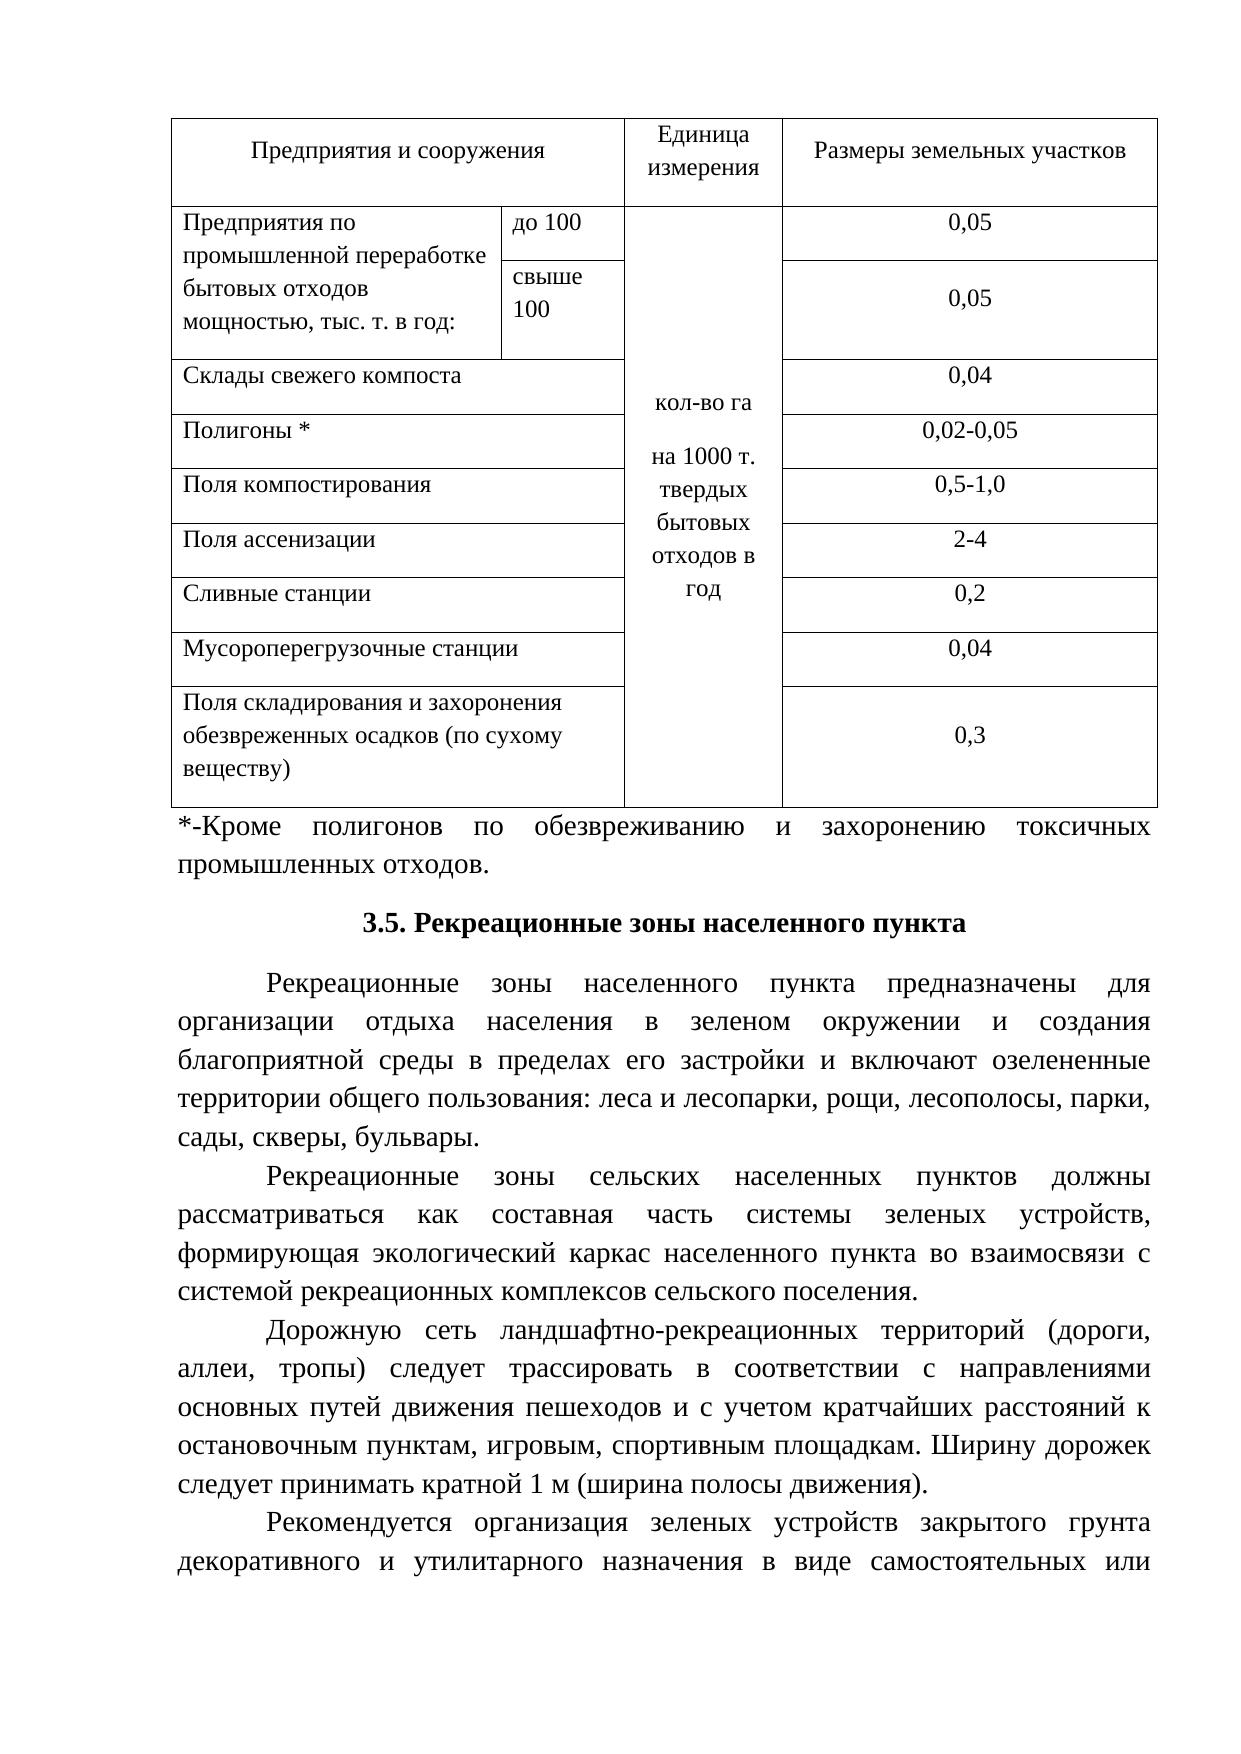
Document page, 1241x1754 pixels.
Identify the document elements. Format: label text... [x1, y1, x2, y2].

table_header Размеры земельных участков [783, 119, 1157, 206]
table_cell 0,5-1,0 [783, 469, 1157, 523]
text *-Кроме полигонов по обезвреживанию и захоронению токсичных промышленных отходов. [177, 808, 1152, 880]
table_cell Поля складирования и захоронения обезвреженных осадков (по сухому веществу) [172, 687, 624, 807]
table_cell Предприятия по промышленной переработке бытовых отходов мощностью, тыс. т. в год: [172, 207, 501, 359]
table_header Единица измерения [625, 119, 782, 206]
table_cell 0,04 [783, 633, 1157, 686]
table_cell Поля компостирования [172, 469, 624, 523]
table_cell 0,02-0,05 [783, 415, 1157, 468]
table_cell 0,04 [783, 360, 1157, 414]
table_cell Сливные станции [172, 578, 624, 632]
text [177, 1504, 1152, 1577]
text Рекреационные зоны сельских населенных пунктов должны рассматриваться как составная часть системы зеленых устройств, формирующая экологический каркас населенного пункта во взаимосвязи с системой рекреационных комплексов сельского поселения. [177, 1158, 1152, 1307]
text Дорожную сеть ландшафтно-рекреационных территорий (дороги, аллеи, тропы) следует трассировать в соответствии с направлениями основных путей движения пешеходов и с учетом кратчайших расстояний к остановочным пунктам, игровым, спортивным площадкам. Ширину дорожек следует принимать кратной 1 м (ширина полосы движения). [177, 1312, 1152, 1499]
table_cell 0,2 [783, 578, 1157, 632]
table_cell свыше 100 [502, 261, 624, 359]
table_cell Полигоны * [172, 415, 624, 468]
table_header Предприятия и сооружения [172, 119, 624, 206]
table_cell Поля ассенизации [172, 524, 624, 577]
table_cell Мусороперегрузочные станции [172, 633, 624, 686]
table_cell кол-во га на 1000 т. твердых бытовых отходов в год [625, 207, 782, 807]
text Рекреационные зоны населенного пункта предназначены для организации отдыха населения в зеленом окружении и создания благоприятной среды в пределах его застройки и включают озелененные территории общего пользования: леса и лесопарки, рощи, лесополосы, парки, сады, скверы, бульвары. [177, 965, 1152, 1153]
table_cell до 100 [502, 207, 624, 260]
table_cell Склады свежего компоста [172, 360, 624, 414]
table_cell 0,3 [783, 687, 1157, 807]
text 3.5. Рекреационные зоны населенного пункта [177, 906, 1152, 939]
table_cell 2-4 [783, 524, 1157, 577]
table_cell 0,05 [783, 207, 1157, 260]
table_cell 0,05 [783, 261, 1157, 359]
